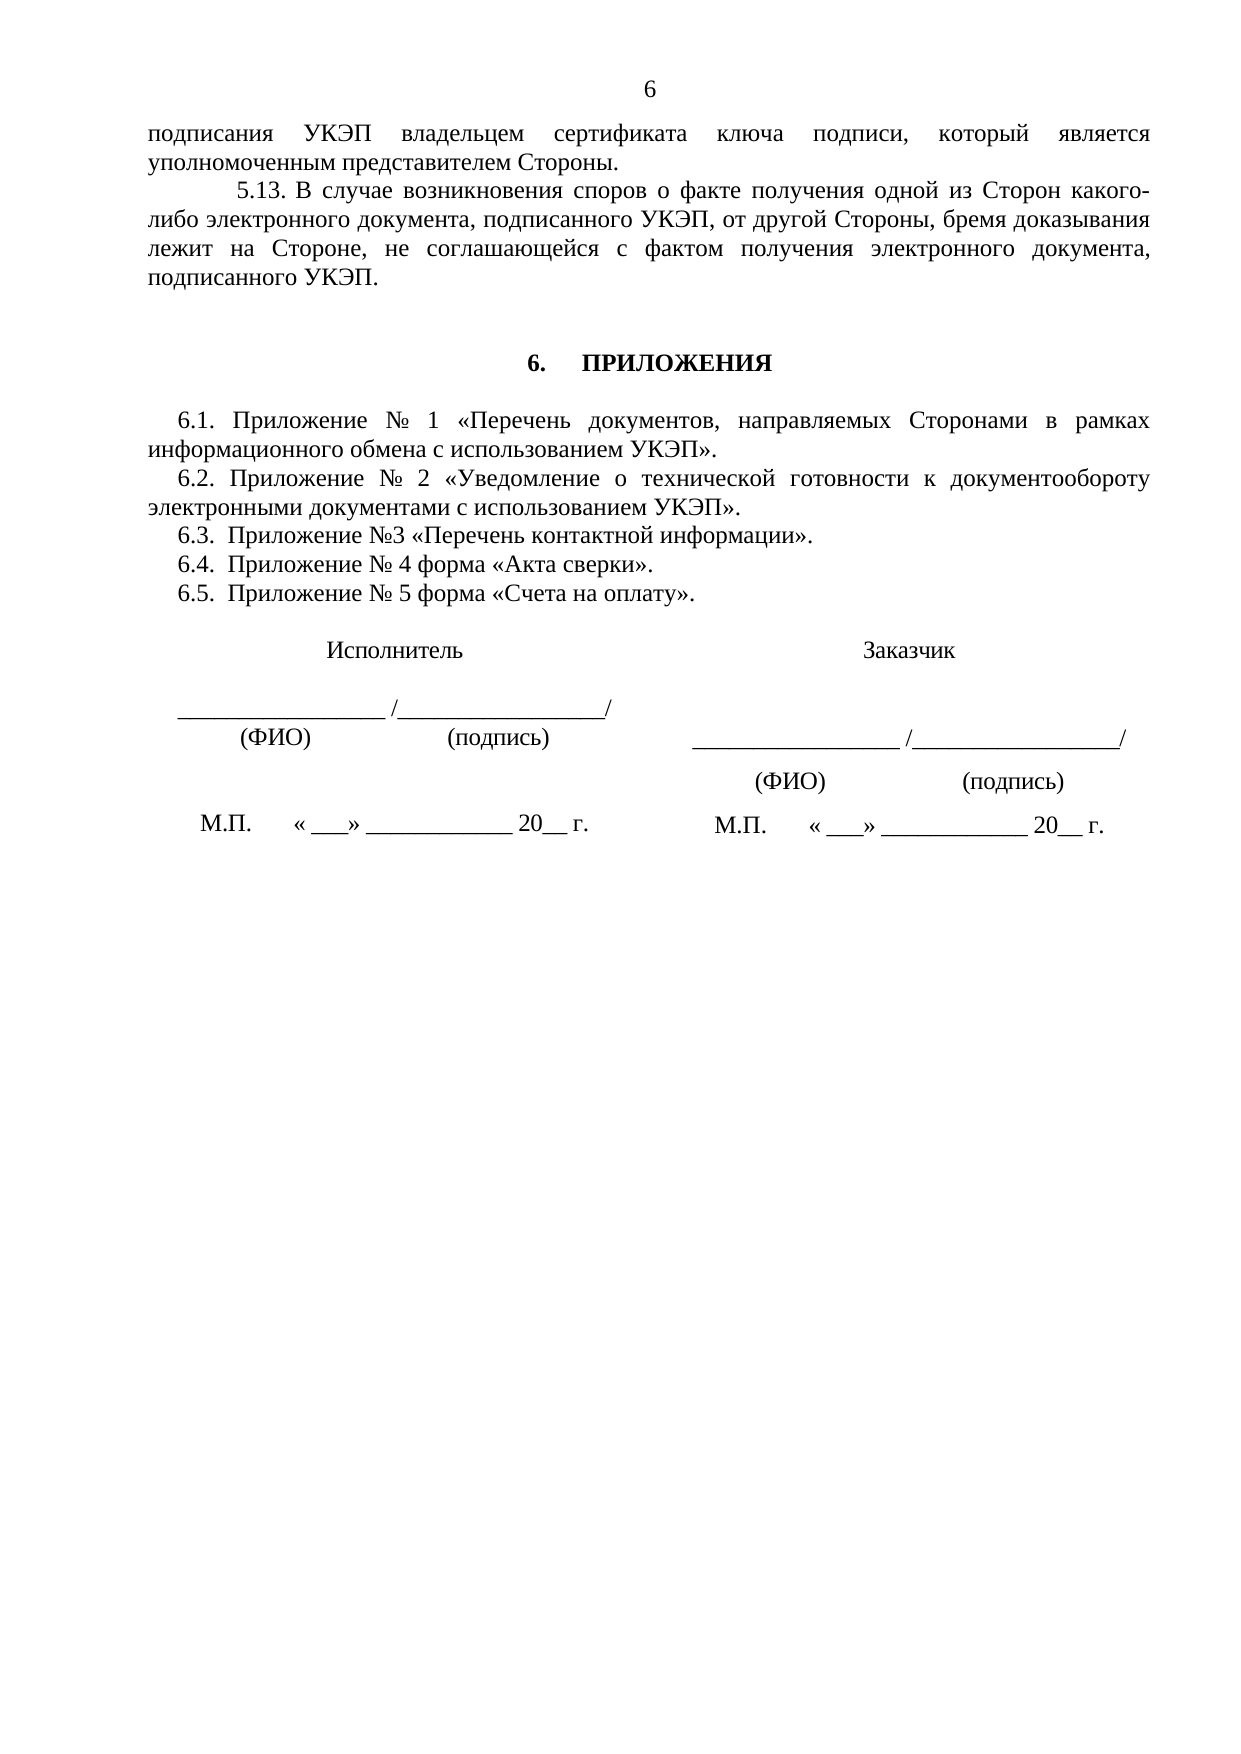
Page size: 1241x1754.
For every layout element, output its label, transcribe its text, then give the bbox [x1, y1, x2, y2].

list 6.1. Приложение № 1 «Перечень документов, направляемых Сторонами в рамках информационного обмена с использованием УКЭП». [148, 406, 1152, 463]
list 6.5. Приложение № 5 форма «Счета на оплату». [148, 578, 1152, 607]
list ПРИЛОЖЕНИЯ [148, 348, 1152, 377]
list В случае возникновения споров о факте получения одной из Сторон какого-либо электронного документа, подписанного УКЭП, от другой Стороны, бремя доказывания лежит на Стороне, не соглашающейся с фактом получения электронного документа, подписанного УКЭП. [148, 176, 1152, 291]
list 6.4. Приложение № 4 форма «Акта сверки». [148, 549, 1152, 578]
list 6.3. Приложение №3 «Перечень контактной информации». [148, 521, 1152, 549]
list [148, 118, 1152, 176]
table_header Заказчик _________________ /_________________/ (ФИО) (подпись) М.П. « ___» ____________ 20__ г. [649, 636, 1163, 853]
list 6.2. Приложение № 2 «Уведомление о технической готовности к документообороту электронными документами с использованием УКЭП». [148, 463, 1152, 521]
table_header Исполнитель _________________ /_________________/ (ФИО) (подпись) М.П. « ___» ____________ 20__ г. [144, 636, 649, 853]
